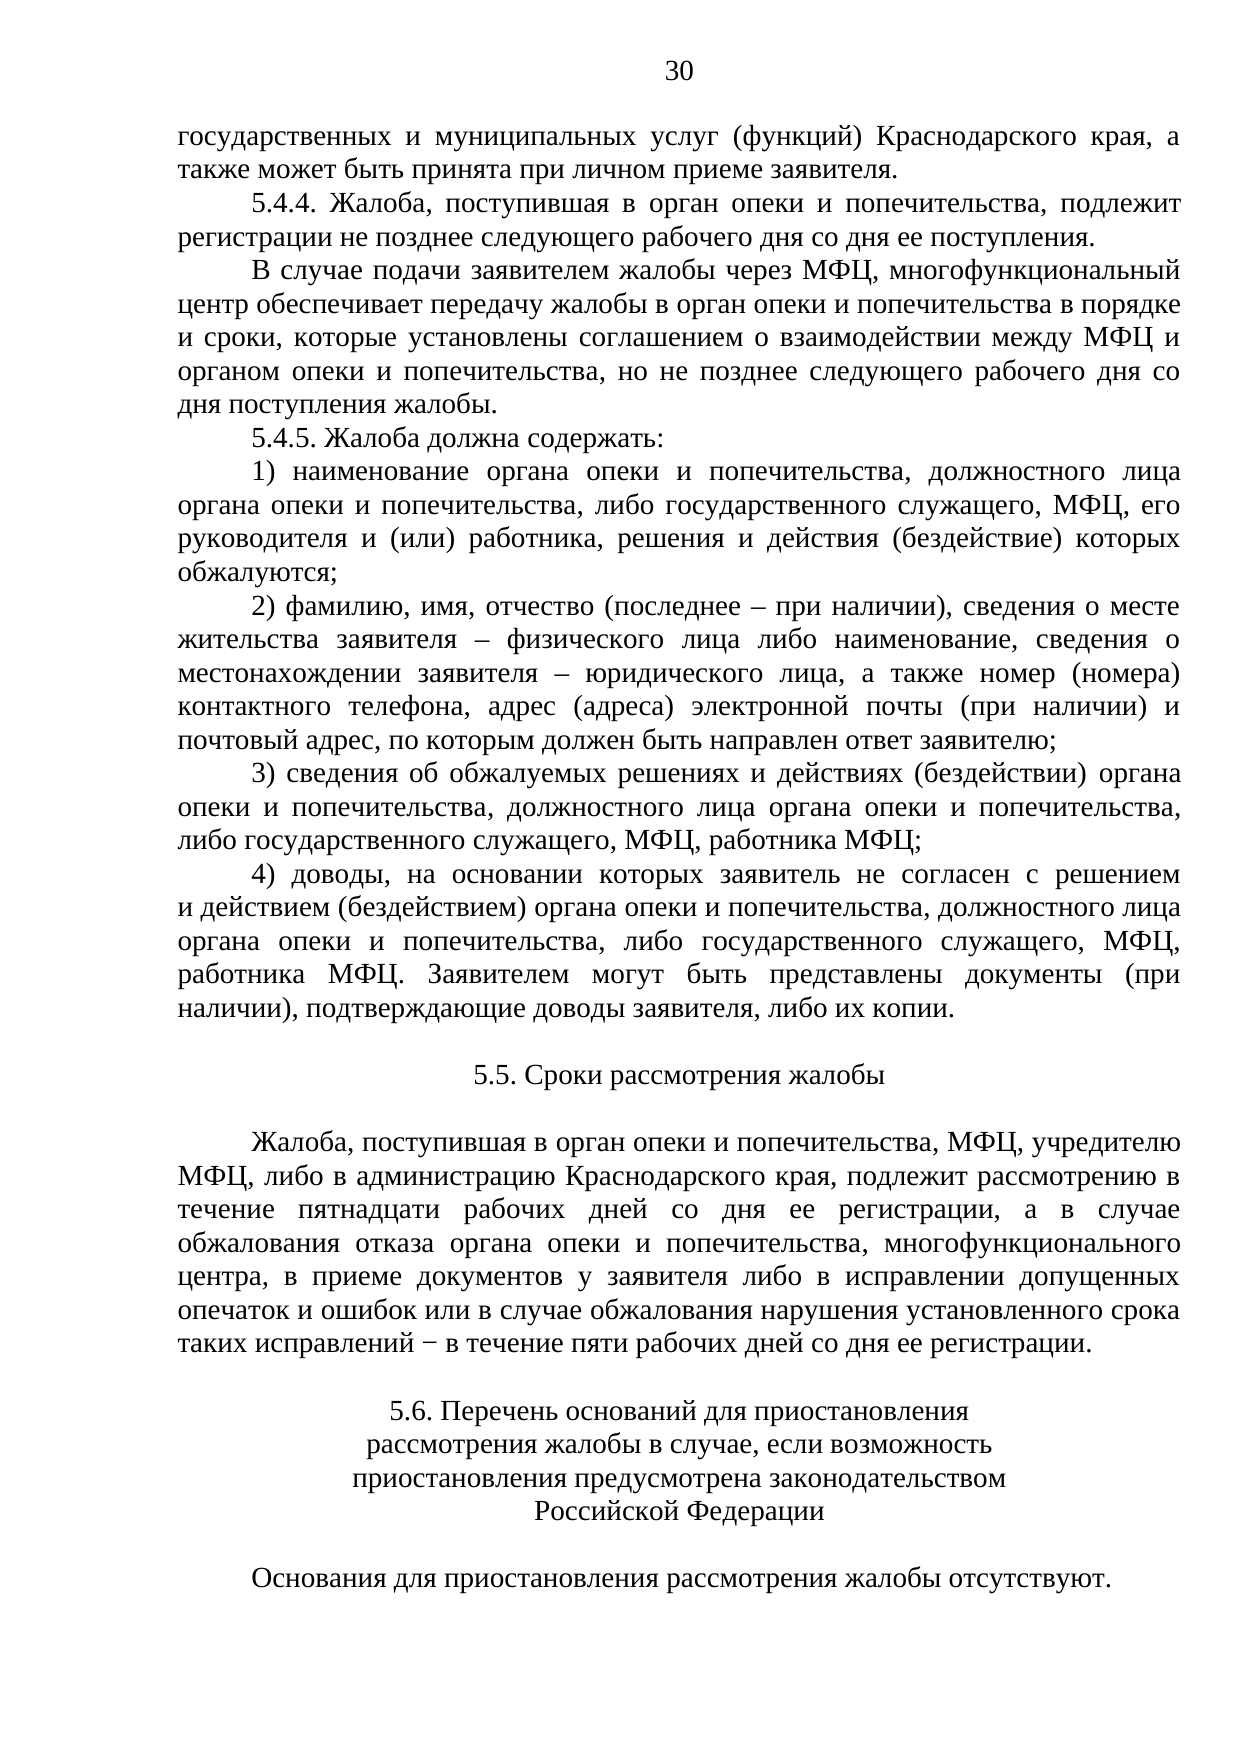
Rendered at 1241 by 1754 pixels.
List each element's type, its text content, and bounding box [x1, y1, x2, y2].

text 4) доводы, на основании которых заявитель не согласен с решением и действием (бездействием) органа опеки и попечительства, должностного лица органа опеки и попечительства, либо государственного служащего, МФЦ, работника МФЦ. Заявителем могут быть представлены документы (при наличии), подтверждающие доводы заявителя, либо их копии. [177, 856, 1181, 1024]
text рассмотрения жалобы в случае, если возможность [177, 1426, 1181, 1460]
text 1) наименование органа опеки и попечительства, должностного лица органа опеки и попечительства, либо государственного служащего, МФЦ, его руководителя и (или) работника, решения и действия (бездействие) которых обжалуются; [177, 453, 1181, 588]
text 2) фамилию, имя, отчество (последнее – при наличии), сведения о месте жительства заявителя – физического лица либо наименование, сведения о местонахождении заявителя – юридического лица, а также номер (номера) контактного телефона, адрес (адреса) электронной почты (при наличии) и почтовый адрес, по которым должен быть направлен ответ заявителю; [177, 588, 1181, 755]
text Российской Федерации [177, 1493, 1181, 1527]
text 5.5. Сроки рассмотрения жалобы [177, 1057, 1181, 1091]
text Жалоба, поступившая в орган опеки и попечительства, МФЦ, учредителю МФЦ, либо в администрацию Краснодарского края, подлежит рассмотрению в течение пятнадцати рабочих дней со дня ее регистрации, а в случае обжалования отказа органа опеки и попечительства, многофункционального центра, в приеме документов у заявителя либо в исправлении допущенных опечаток и ошибок или в случае обжалования нарушения установленного срока таких исправлений − в течение пяти рабочих дней со дня ее регистрации. [177, 1124, 1181, 1359]
text 3) сведения об обжалуемых решениях и действиях (бездействии) органа опеки и попечительства, должностного лица органа опеки и попечительства, либо государственного служащего, МФЦ, работника МФЦ; [177, 755, 1181, 856]
text В случае подачи заявителем жалобы через МФЦ, многофункциональный центр обеспечивает передачу жалобы в орган опеки и попечительства в порядке и сроки, которые установлены соглашением о взаимодействии между МФЦ и органом опеки и попечительства, но не позднее следующего рабочего дня со дня поступления жалобы. [177, 252, 1181, 420]
text приостановления предусмотрена законодательством [177, 1460, 1181, 1493]
text Основания для приостановления рассмотрения жалобы отсутствуют. [177, 1560, 1181, 1594]
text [177, 118, 1181, 185]
text 5.4.5. Жалоба должна содержать: [177, 420, 1181, 453]
text 5.6. Перечень оснований для приостановления [177, 1393, 1181, 1426]
text 5.4.4. Жалоба, поступившая в орган опеки и попечительства, подлежит регистрации не позднее следующего рабочего дня со дня ее поступления. [177, 185, 1181, 252]
